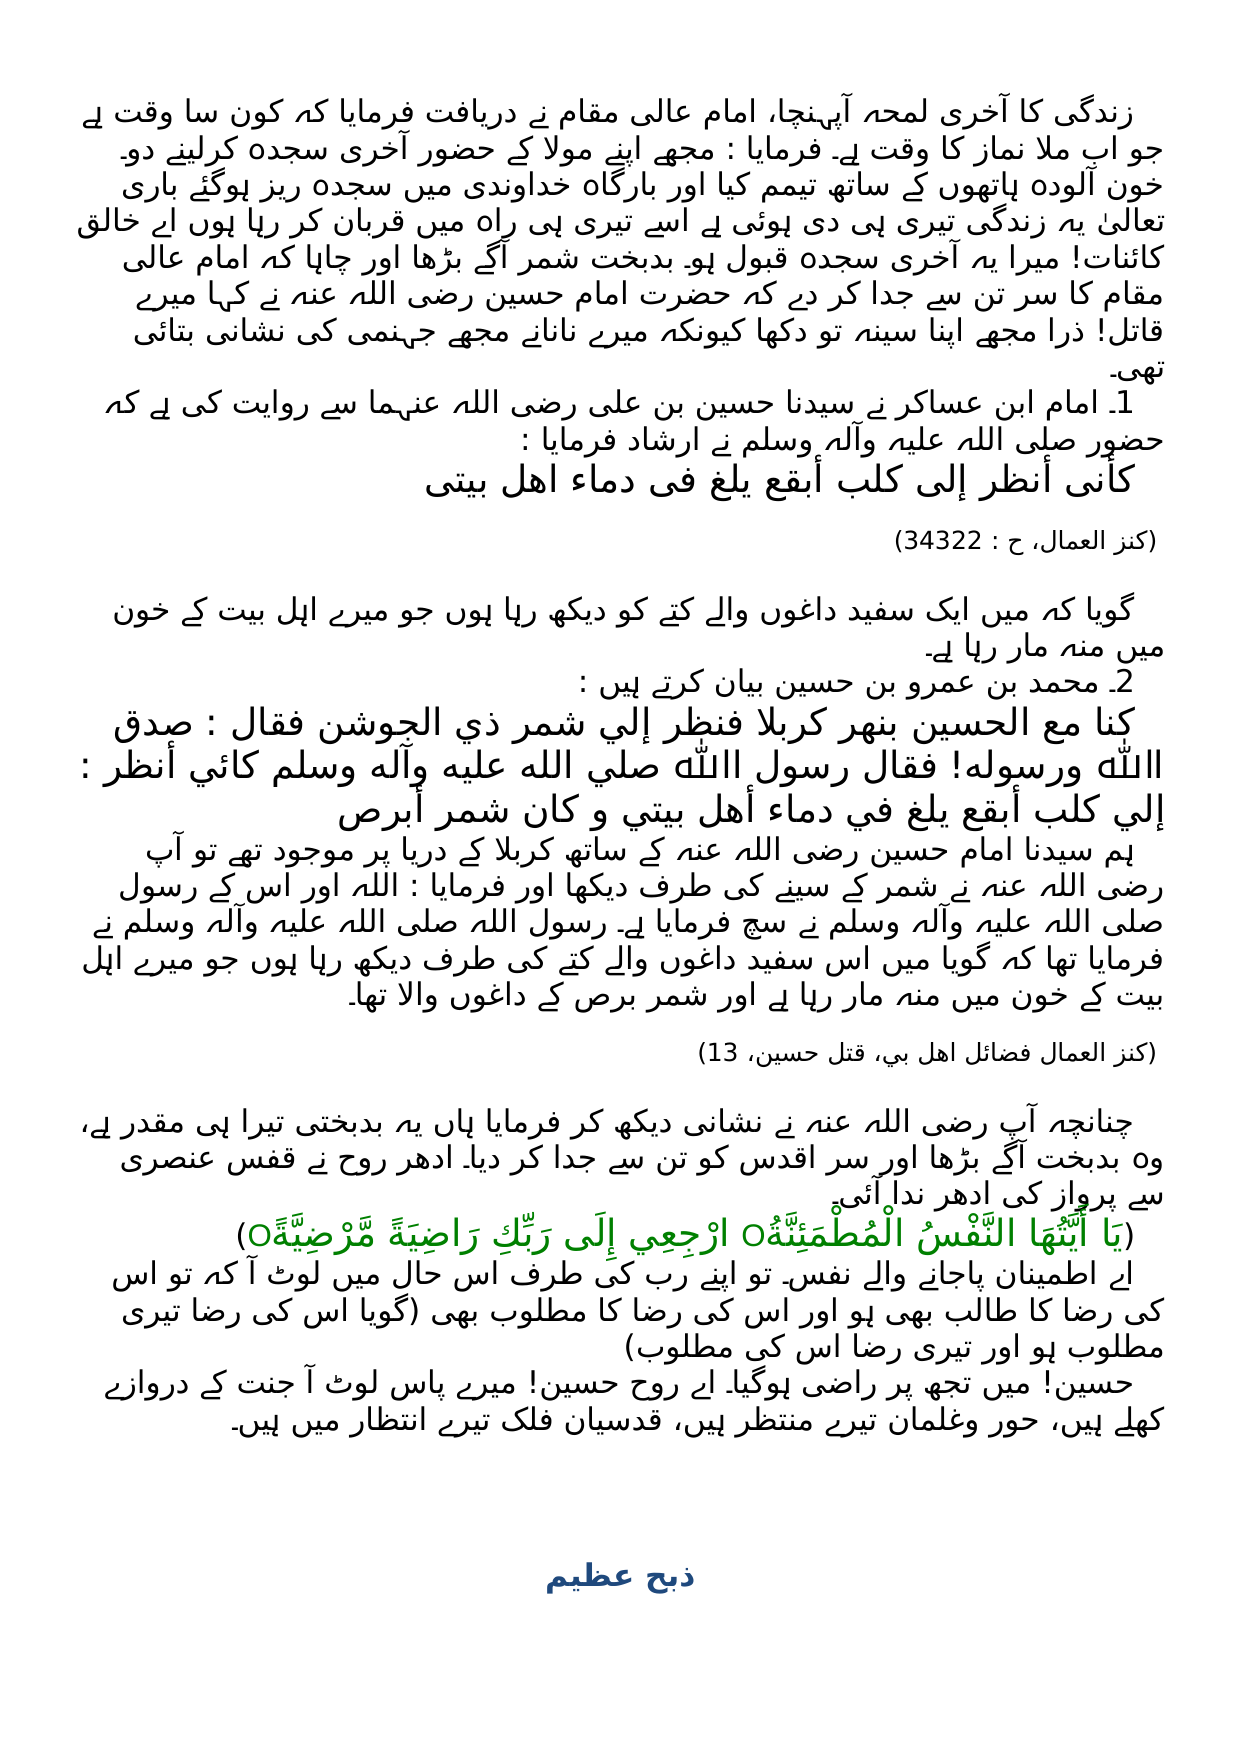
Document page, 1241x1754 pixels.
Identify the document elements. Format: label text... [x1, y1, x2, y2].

text حسین! میں تجھ پر راضی ہوگیا۔ اے روح حسین! میرے پاس لوٹ آ جنت کے دروازے کھلے ہیں، حور وغلمان تیرے منتظر ہیں، قدسیان فلک تیرے انتظار میں ہیں۔ [75, 1365, 1165, 1437]
subtitle ذبح عظیم [75, 1558, 1165, 1594]
text چنانچہ آپ رضی اللہ عنہ نے نشانی دیکھ کر فرمایا ہاں یہ بدبختی تیرا ہی مقدر ہے، وہ بدبخت آگے بڑھا اور سر اقدس کو تن سے جدا کر دیا۔ ادھر روح نے قفس عنصری سے پرواز کی ادھر ندا آئی۔ [75, 1103, 1165, 1212]
text 2۔ محمد بن عمرو بن حسین بیان کرتے ہیں : [75, 664, 1165, 700]
text (کنز العمال فضائل اهل بي، قتل حسين، 13) [75, 1038, 1165, 1067]
text کنا مع الحسين بنهر کربلا فنظر إلي شمر ذي الجوشن فقال : صدق اﷲ ورسوله! فقال رسول اﷲ صلي الله عليه وآله وسلم کائي أنظر : إلي کلب أبقع يلغ في دماء أهل بيتي و کان شمر أبرص [75, 700, 1165, 831]
text اے اطمینان پاجانے والے نفس۔ تو اپنے رب کی طرف اس حال میں لوٹ آ کہ تو اس کی رضا کا طالب بھی ہو اور اس کی رضا کا مطلوب بھی (گویا اس کی رضا تیری مطلوب ہو اور تیری رضا اس کی مطلوب) [75, 1256, 1165, 1365]
text (يَا أَيَّتُهَا النَّفْسُ الْمُطْمَئِنَّةُO ارْجِعِي إِلَى رَبِّكِ رَاضِيَةً مَّرْضِيَّةًO) [75, 1212, 1165, 1256]
text ہم سیدنا امام حسین رضی اللہ عنہ کے ساتھ کربلا کے دریا پر موجود تھے تو آپ رضی اللہ عنہ نے شمر کے سینے کی طرف دیکھا اور فرمایا : اللہ اور اس کے رسول صلی اللہ علیہ وآلہ وسلم نے سچ فرمایا ہے۔ رسول اللہ صلی اللہ علیہ وآلہ وسلم نے فرمایا تھا کہ گویا میں اس سفید داغوں والے کتے کی طرف دیکھ رہا ہوں جو میرے اہل بیت کے خون میں منہ مار رہا ہے اور شمر برص کے داغوں والا تھا۔ [75, 831, 1165, 1013]
text 1۔ امام ابن عساکر نے سیدنا حسین بن علی رضی اللہ عنہما سے روایت کی ہے کہ حضور صلی اللہ علیہ وآلہ وسلم نے ارشاد فرمایا : [75, 384, 1165, 457]
text زندگی کا آخری لمحہ آپہنچا، امام عالی مقام نے دریافت فرمایا کہ کون سا وقت ہے جو اب ملا نماز کا وقت ہے۔ فرمایا : مجھے اپنے مولا کے حضور آخری سجدہ کرلینے دو۔ خون آلودہ ہاتھوں کے ساتھ تیمم کیا اور بارگاہ خداوندی میں سجدہ ریز ہوگئے باری تعالیٰ یہ زندگی تیری ہی دی ہوئی ہے اسے تیری ہی راہ میں قربان کر رہا ہوں اے خالق کائنات! میرا یہ آخری سجدہ قبول ہو۔ بدبخت شمر آگے بڑھا اور چاہا کہ امام عالی مقام کا سر تن سے جدا کر دے کہ حضرت امام حسین رضی اللہ عنہ نے کہا میرے قاتل! ذرا مجھے اپنا سینہ تو دکھا کیونکہ میرے نانانے مجھے جہنمی کی نشانی بتائی تھی۔ [75, 94, 1165, 384]
text کأنی أنظر إلی کلب أبقع يلغ فی دماء اهل بيتی [75, 457, 1165, 501]
text گویا کہ میں ایک سفید داغوں والے کتے کو دیکھ رہا ہوں جو میرے اہل بیت کے خون میں منہ مار رہا ہے۔ [75, 591, 1165, 664]
text (کنز العمال، ح : 34322) [75, 526, 1165, 555]
